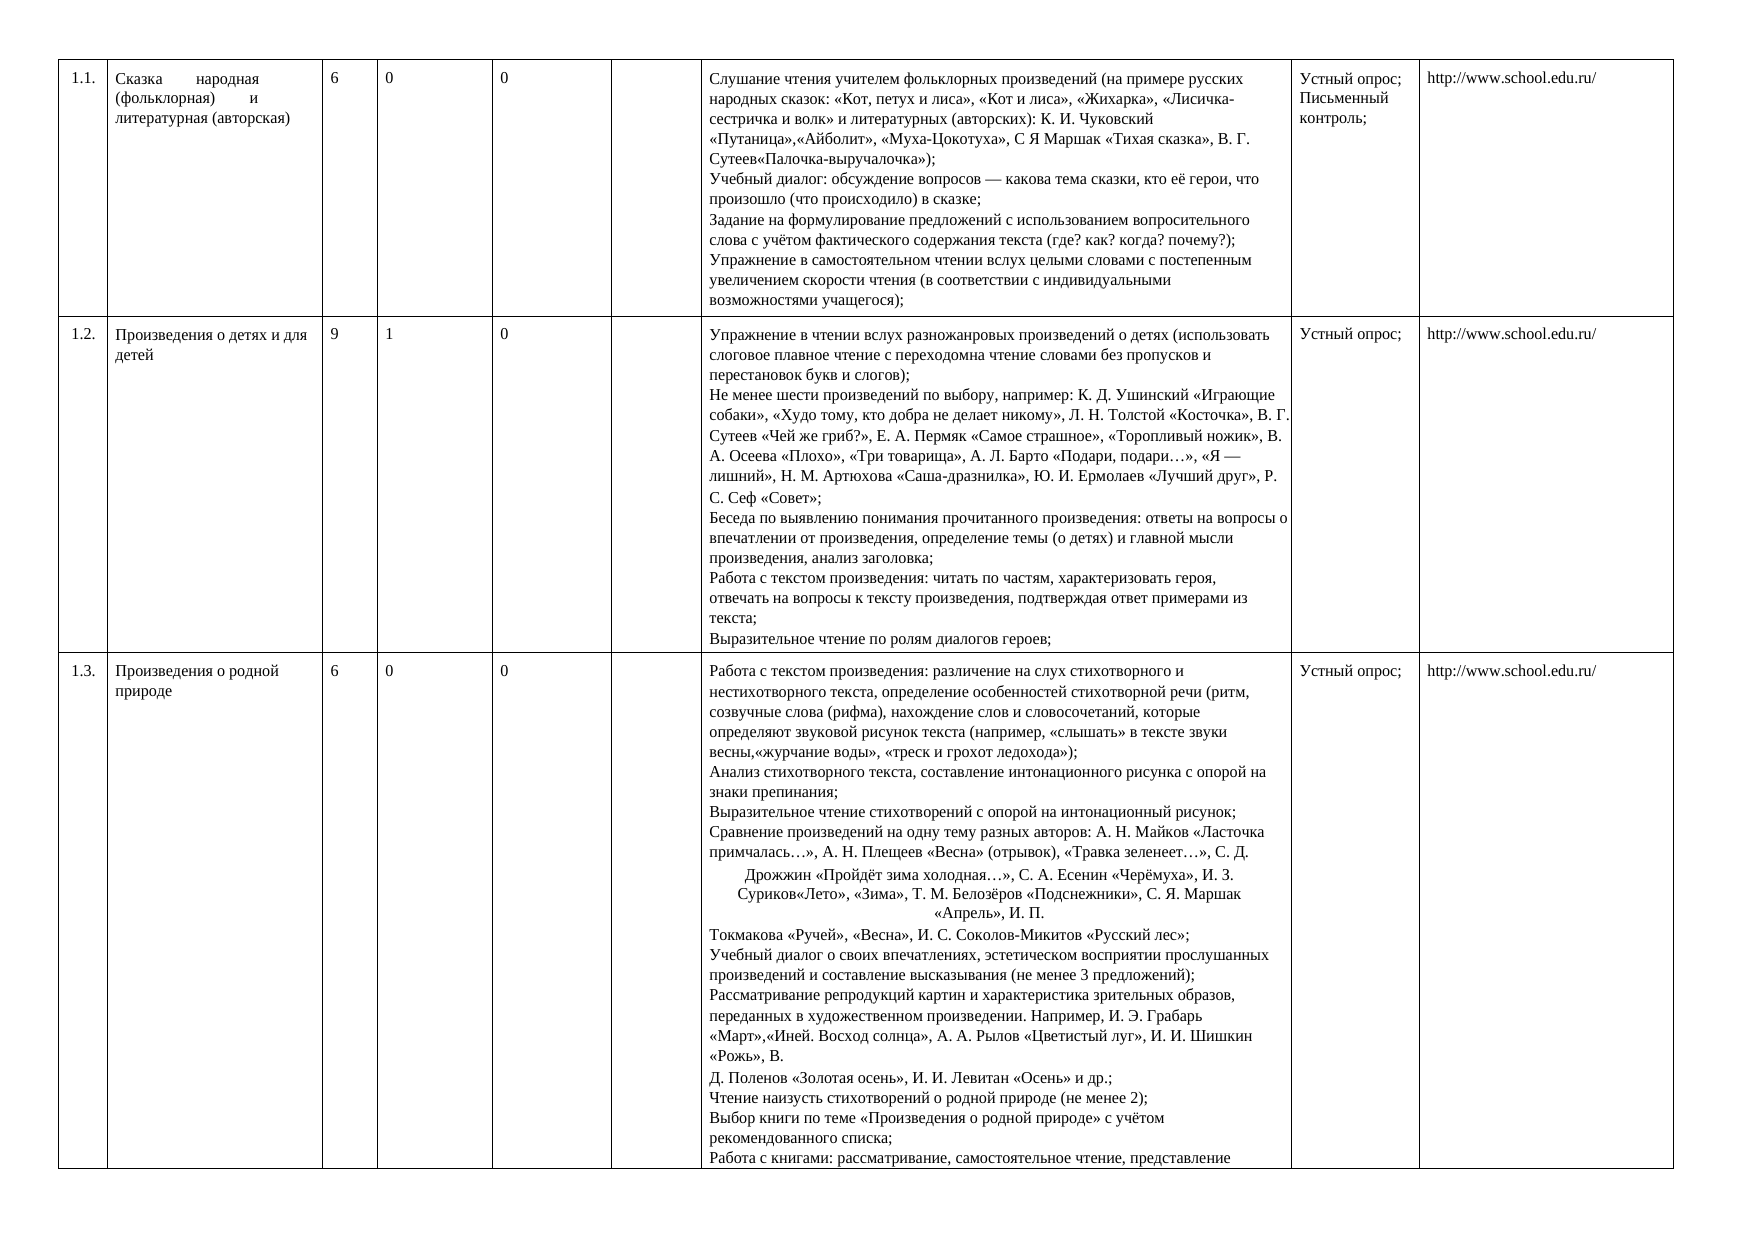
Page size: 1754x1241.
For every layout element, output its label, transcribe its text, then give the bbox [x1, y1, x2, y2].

table_cell Устный опрос; [1292, 317, 1419, 652]
table_header [612, 60, 701, 316]
table_cell http://www.school.edu.ru/ [1420, 653, 1673, 1168]
table_cell http://www.school.edu.ru/ [1420, 317, 1673, 652]
table_cell 1.2. [59, 317, 107, 652]
table_cell [612, 653, 701, 1168]
table_header 0 [378, 60, 492, 316]
table_header 0 [493, 60, 611, 316]
table_cell 0 [493, 653, 611, 1168]
table_cell 6 [323, 653, 377, 1168]
table_header http://www.school.edu.ru/ [1420, 60, 1673, 316]
table_cell Упражнение в чтении вслух разножанровых произведений о детях (использовать слоговое плавное чтение с переходомна чтение словами без пропусков и перестановок букв и слогов); Не менее шести произведений по выбору, например: К. Д. Ушинский «Играющие собаки», «Худо тому, кто добра не делает никому», Л. Н. Толстой «Косточка», В. Г. Сутеев «Чей же гриб?», Е. А. Пермяк «Самое страшное», «Торопливый ножик», В. А. Осеева «Плохо», «Три товарища», А. Л. Барто «Подари, подари…», «Я —лишний», Н. М. Артюхова «Саша-дразнилка», Ю. И. Ермолаев «Лучший друг», Р. С. Сеф «Совет»; Беседа по выявлению понимания прочитанного произведения: ответы на вопросы о впечатлении от произведения, определение темы (о детях) и главной мысли произведения, анализ заголовка; Работа с текстом произведения: читать по частям, характеризовать героя, отвечать на вопросы к тексту произведения, подтверждая ответ примерами из текста; Выразительное чтение по ролям диалогов героев; [702, 317, 1291, 652]
table_cell Устный опрос; [1292, 653, 1419, 1168]
table_cell 1.3. [59, 653, 107, 1168]
table_cell 0 [378, 653, 492, 1168]
table_cell [612, 317, 701, 652]
table_header Слушание чтения учителем фольклорных произведений (на примере русских народных сказок: «Кот, петух и лиса», «Кот и лиса», «Жихарка», «Лисичка-сестричка и волк» и литературных (авторских): К. И. Чуковский «Путаница»,«Айболит», «Муха-Цокотуха», С Я Маршак «Тихая сказка», В. Г. Сутеев«Палочка-выручалочка»); Учебный диалог: обсуждение вопросов — какова тема сказки, кто её герои, что произошло (что происходило) в сказке; Задание на формулирование предложений с использованием вопросительного слова с учётом фактического содержания текста (где? как? когда? почему?); Упражнение в самостоятельном чтении вслух целыми словами с постепенным увеличением скорости чтения (в соответствии с индивидуальными возможностями учащегося); [702, 60, 1291, 316]
table_cell 1 [378, 317, 492, 652]
table_cell Работа с текстом произведения: различение на слух стихотворного и нестихотворного текста, определение особенностей стихотворной речи (ритм, созвучные слова (рифма), нахождение слов и словосочетаний, которые определяют звуковой рисунок текста (например, «слышать» в тексте звуки весны,«журчание воды», «треск и грохот ледохода»); Анализ стихотворного текста, составление интонационного рисунка с опорой на знаки препинания; Выразительное чтение стихотворений с опорой на интонационный рисунок; Сравнение произведений на одну тему разных авторов: А. Н. Майков «Ласточка примчалась…», А. Н. Плещеев «Весна» (отрывок), «Травка зеленеет…», С. Д. Дрожжин «Пройдёт зима холодная…», С. А. Есенин «Черёмуха», И. З. Суриков«Лето», «Зима», Т. М. Белозёров «Подснежники», С. Я. Маршак «Апрель», И. П. Токмакова «Ручей», «Весна», И. С. Соколов-Микитов «Русский лес»; Учебный диалог о своих впечатлениях, эстетическом восприятии прослушанных произведений и составление высказывания (не менее 3 предложений); Рассматривание репродукций картин и характеристика зрительных образов, переданных в художественном произведении. Например, И. Э. Грабарь «Март»,«Иней. Восход солнца», А. А. Рылов «Цветистый луг», И. И. Шишкин «Рожь», В. Д. Поленов «Золотая осень», И. И. Левитан «Осень» и др.; Чтение наизусть стихотворений о родной природе (не менее 2); Выбор книги по теме «Произведения о родной природе» с учётом рекомендованного списка; Работа с книгами: рассматривание, самостоятельное чтение, представление прочитанного произведения; Составление списка авторов, которые писали о природе (с помощью учителя); [702, 653, 1291, 1168]
table_cell Произведения о детях и для детей [108, 317, 322, 652]
table_cell 9 [323, 317, 377, 652]
table_header 1.1. [59, 60, 107, 316]
table_header 6 [323, 60, 377, 316]
table_cell Произведения о родной природе [108, 653, 322, 1168]
table_header Сказка народная (фольклорная) и литературная (авторская) [108, 60, 322, 316]
table_header Устный опрос; Письменный контроль; [1292, 60, 1419, 316]
table_cell 0 [493, 317, 611, 652]
